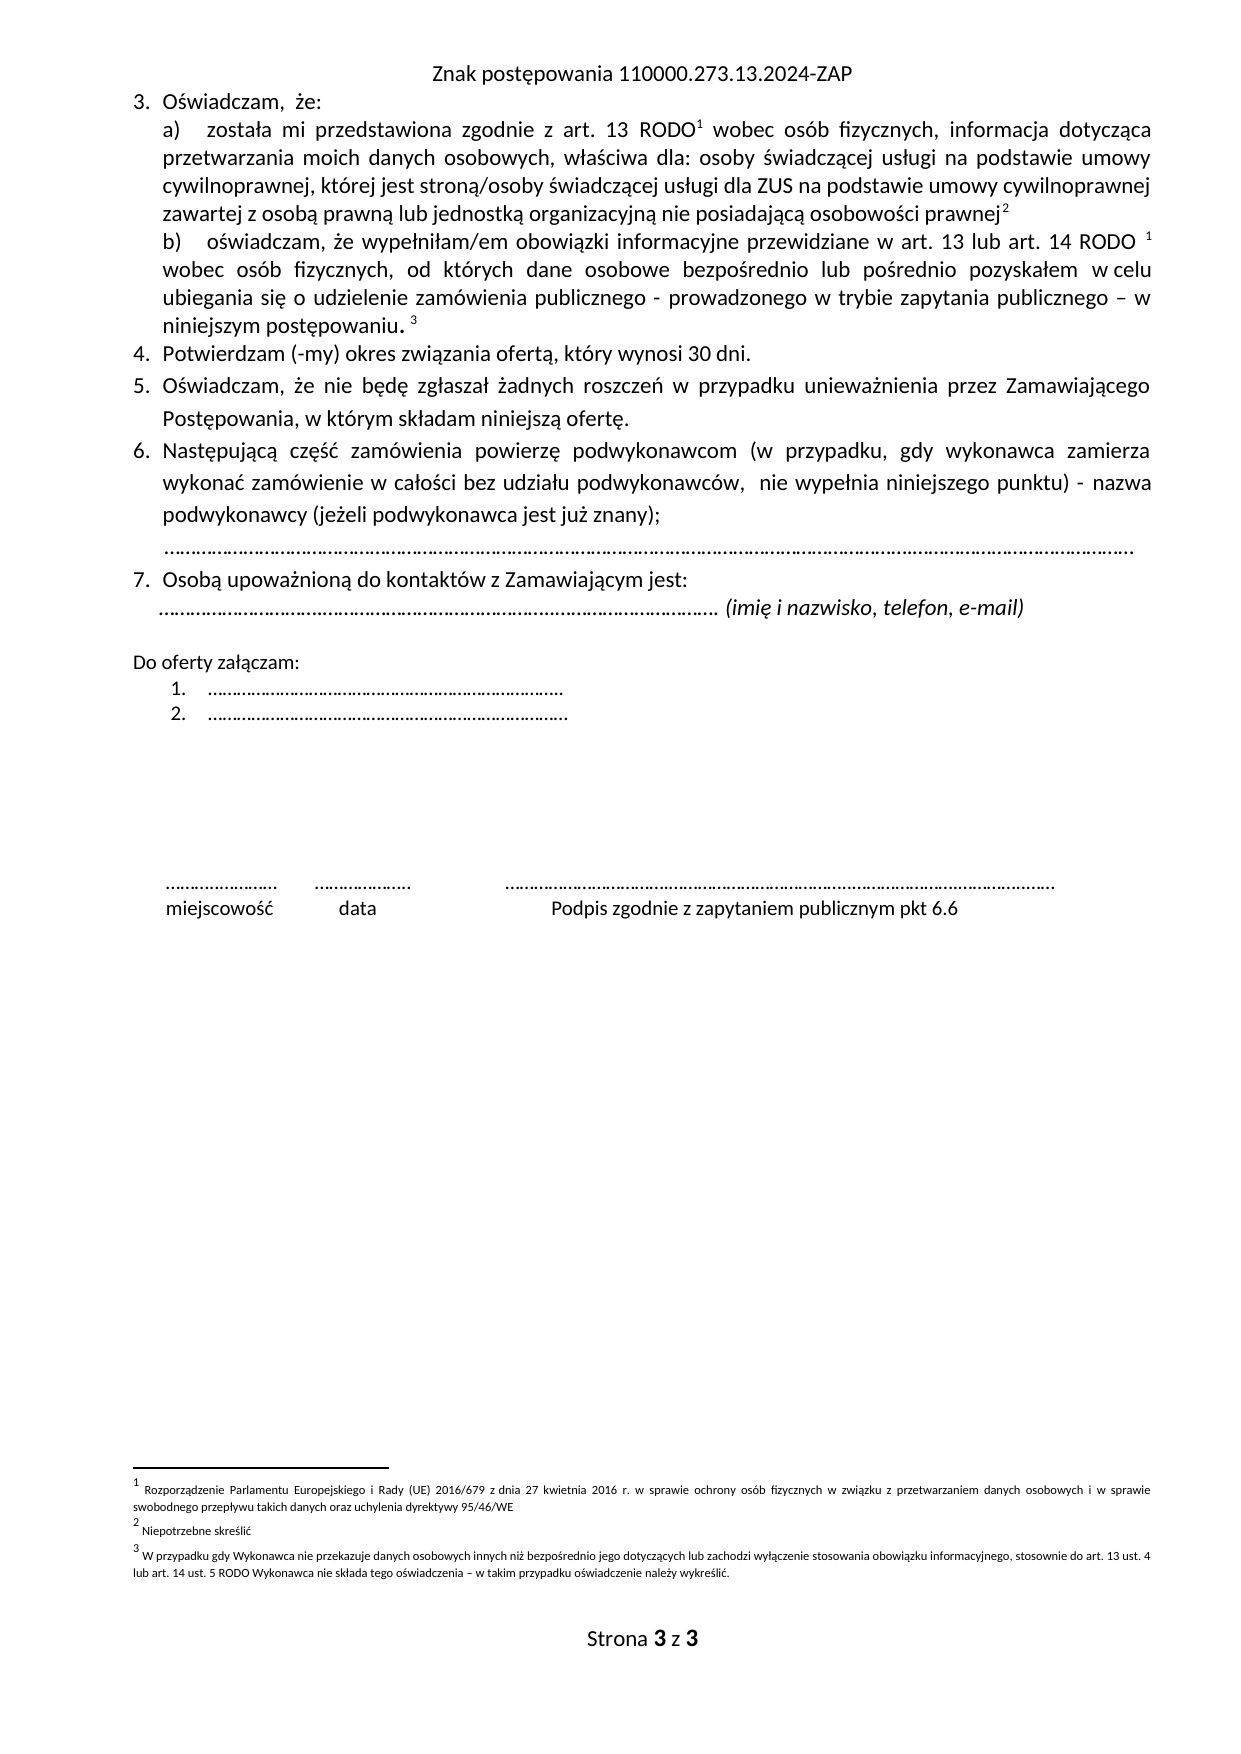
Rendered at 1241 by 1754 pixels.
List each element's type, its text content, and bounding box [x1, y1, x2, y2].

list ……………………………………………………………….. [170, 675, 1152, 700]
list Oświadczam, że nie będę zgłaszał żadnych roszczeń w przypadku unieważnienia przez Zamawiającego Postępowania, w którym składam niniejszą ofertę. [133, 372, 1152, 432]
list Potwierdzam (-my) okres związania ofertą, który wynosi 30 dni. [133, 339, 1152, 367]
list została mi przedstawiona zgodnie z art. 13 RODO wobec osób fizycznych, informacja dotycząca przetwarzania moich danych osobowych, właściwa dla: osoby świadczącej usługi na podstawie umowy cywilnoprawnej, której jest stroną/osoby świadczącej usługi dla ZUS na podstawie umowy cywilnoprawnej zawartej z osobą prawną lub jednostką organizacyjną nie posiadającą osobowości prawnej [162, 115, 1152, 227]
text miejscowość data Podpis zgodnie z zapytaniem publicznym pkt 6.6 [133, 895, 1152, 920]
list Oświadczam, że: [133, 87, 1152, 115]
text Do oferty załączam: [133, 649, 1152, 675]
list ………………………………………………………………… [170, 700, 1152, 726]
list …………………………………………………………………………………………………………………………….…………………………………… [133, 532, 1152, 561]
list Następującą część zamówienia powierzę podwykonawcom (w przypadku, gdy wykonawca zamierza wykonać zamówienie w całości bez udziału podwykonawców, nie wypełnia niniejszego punktu) - nazwa podwykonawcy (jeżeli podwykonawca jest już znany); [133, 436, 1152, 528]
list oświadczam, że wypełniłam/em obowiązki informacyjne przewidziane w art. 13 lub art. 14 RODO 1 wobec osób fizycznych, od których dane osobowe bezpośrednio lub pośrednio pozyskałem w celu ubiegania się o udzielenie zamówienia publicznego - prowadzonego w trybie zapytania publicznego – w niniejszym postępowaniu. [162, 227, 1152, 339]
text ………………………….……………………………………..…………………………. (imię i nazwisko, telefon, e-mail) [133, 593, 1152, 621]
text ………..………… ……………….. …………………………….………………………………..………………….…………..…… [133, 869, 1152, 895]
list Osobą upoważnioną do kontaktów z Zamawiającym jest: [133, 565, 1152, 593]
